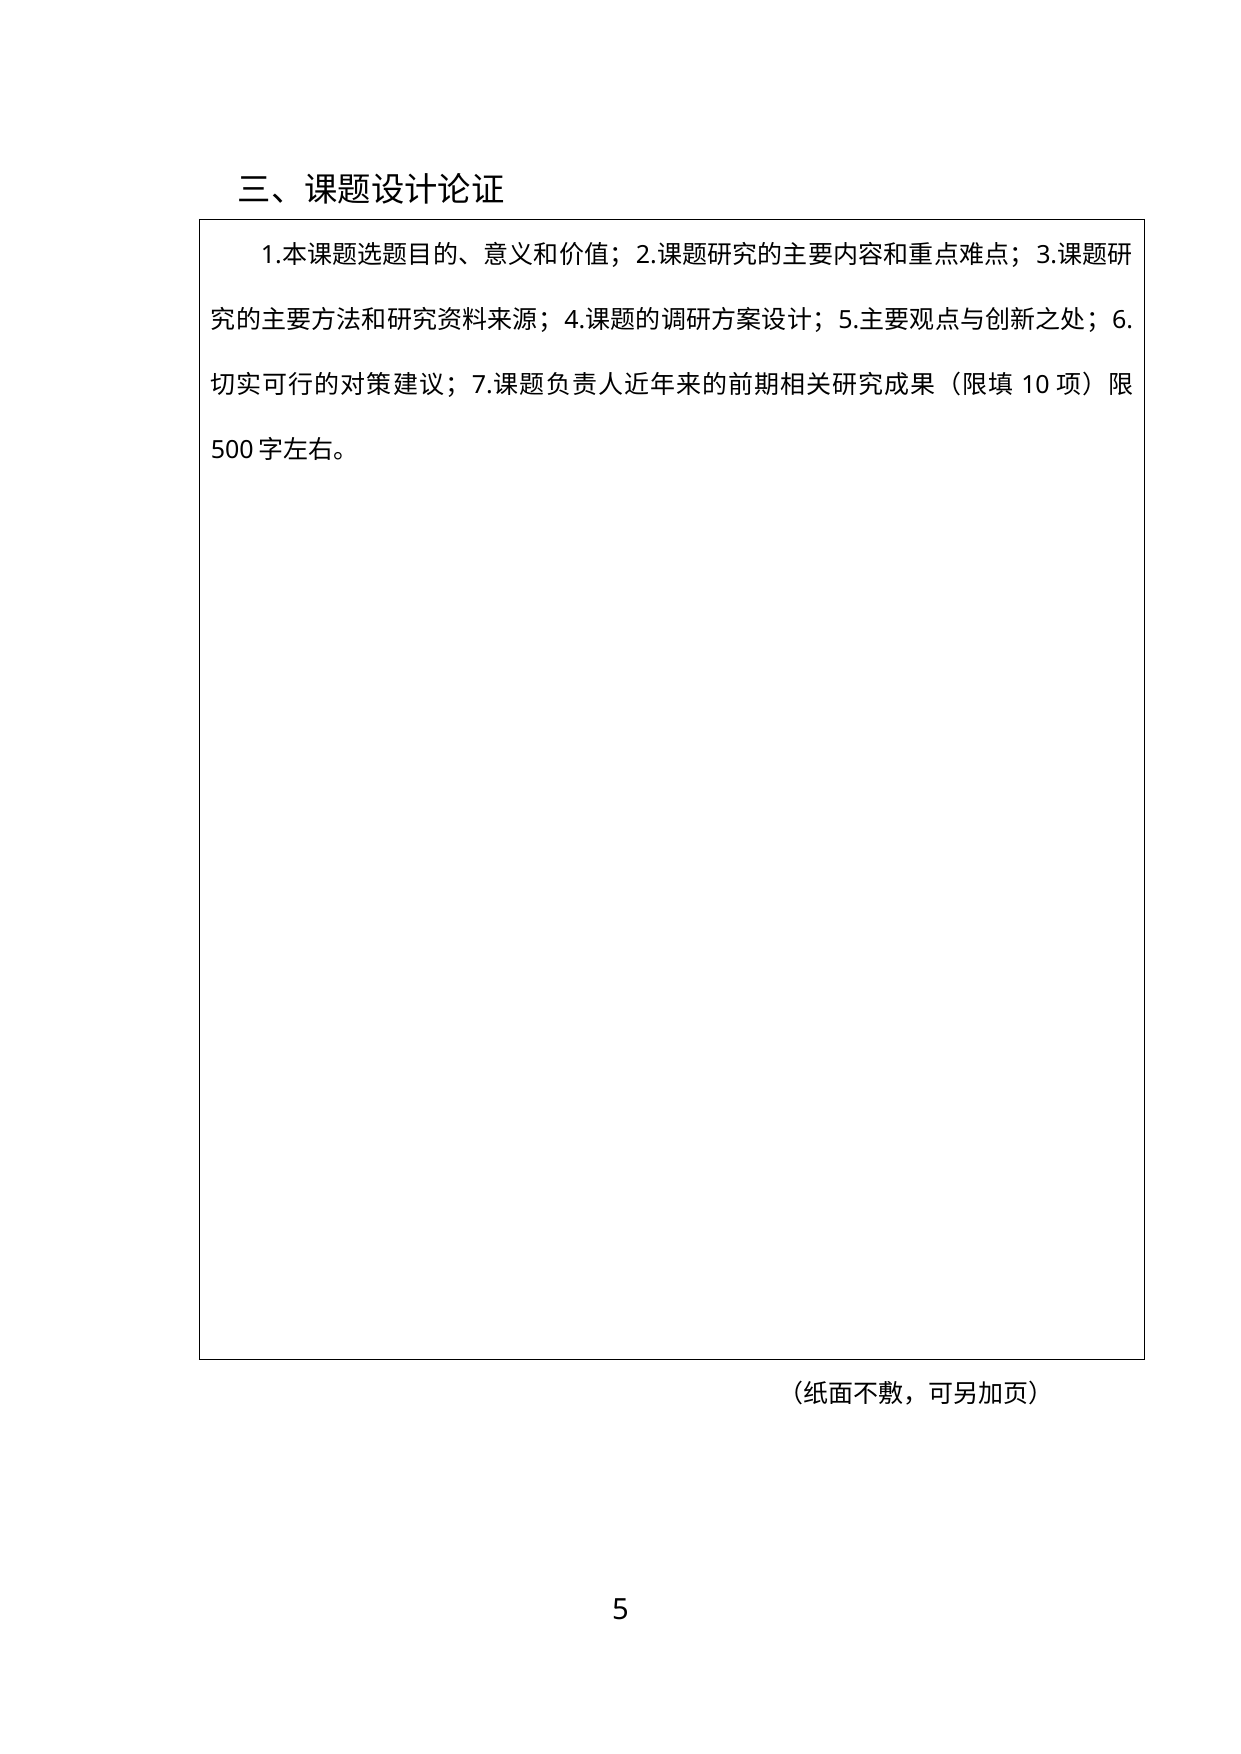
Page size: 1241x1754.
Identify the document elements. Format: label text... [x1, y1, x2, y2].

text （纸面不敷，可另加页） [187, 1359, 1053, 1424]
text 三、课题设计论证 [187, 154, 1053, 219]
table_header 1.本课题选题目的、意义和价值；2.课题研究的主要内容和重点难点；3.课题研究的主要方法和研究资料来源；4.课题的调研方案设计；5.主要观点与创新之处；6.切实可行的对策建议；7.课题负责人近年来的前期相关研究成果（限填10项）限500字左右。 [200, 220, 1144, 1358]
